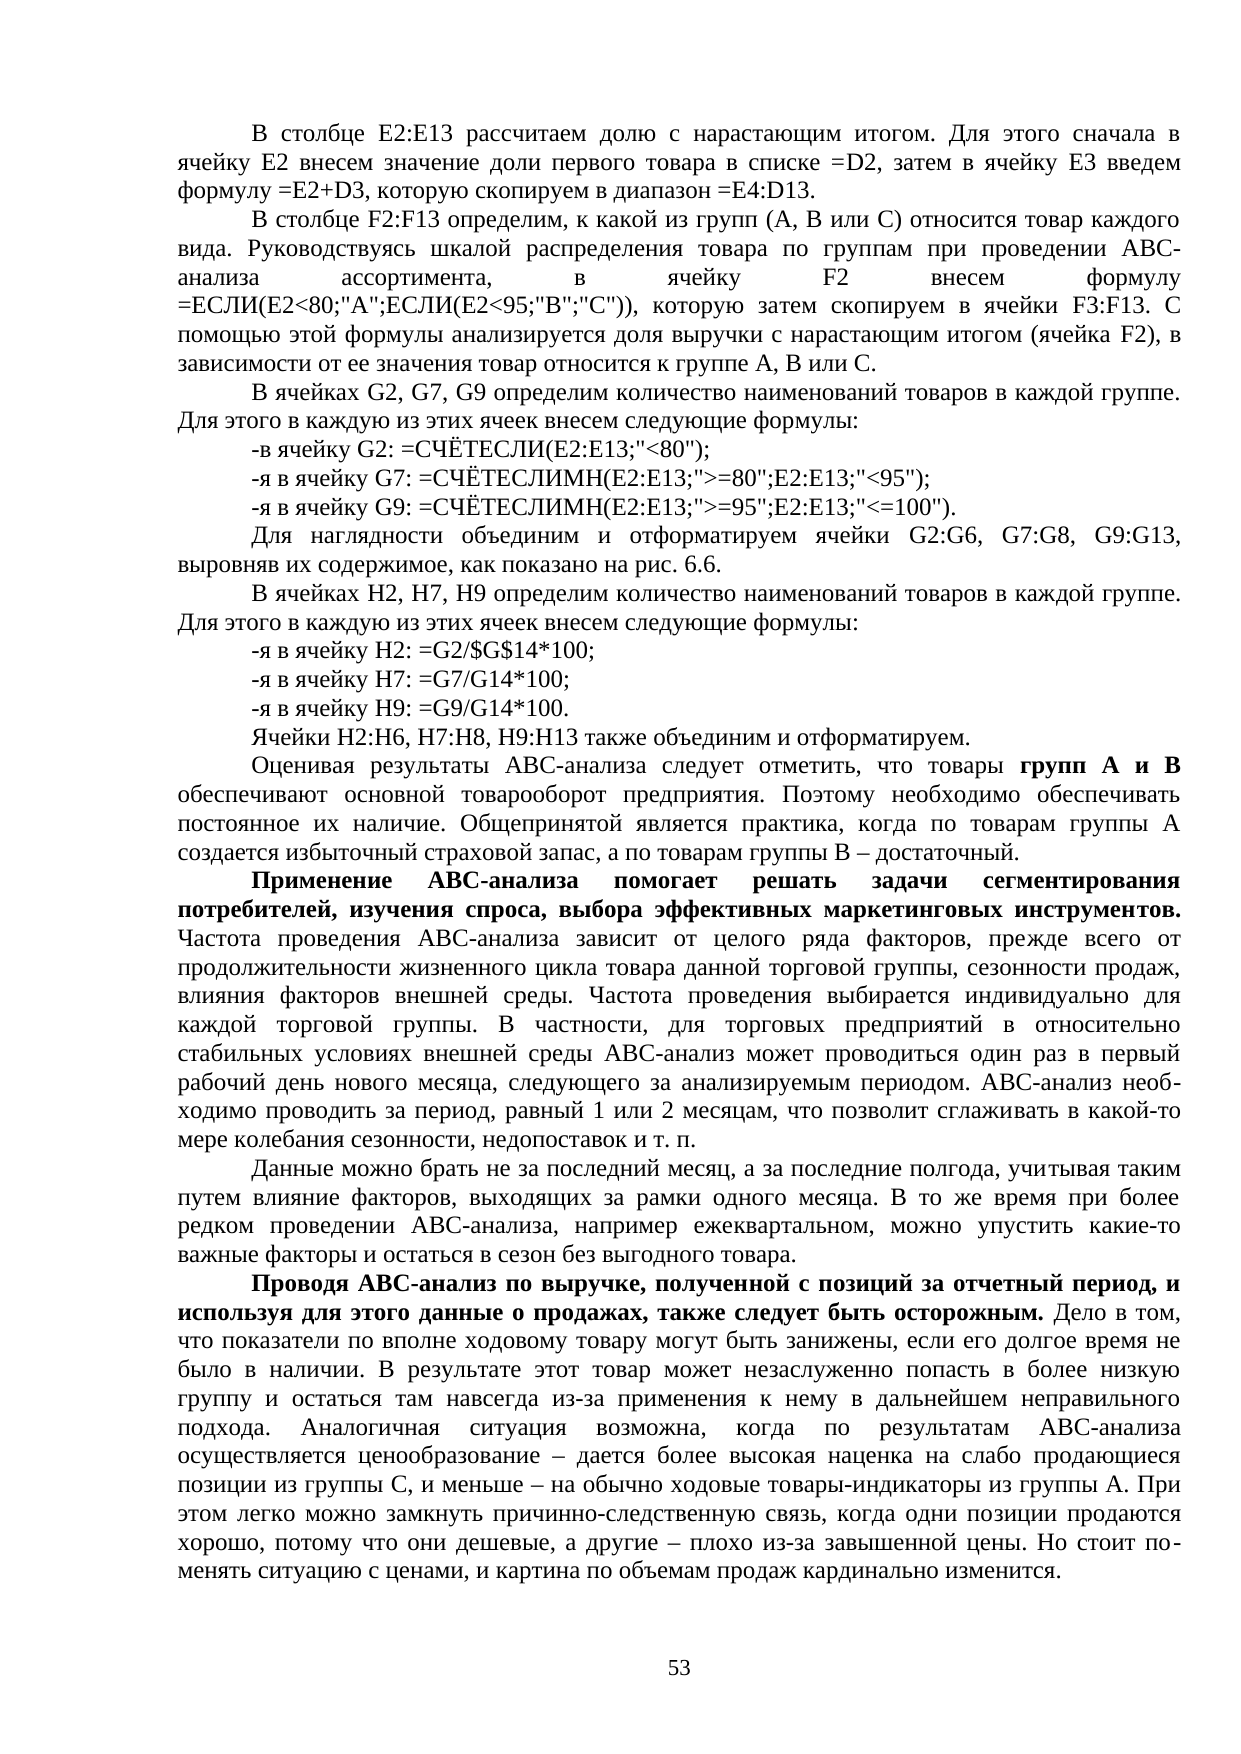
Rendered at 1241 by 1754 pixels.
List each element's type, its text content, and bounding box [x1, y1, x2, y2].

text -я в ячейку H2: =G2/$G$14*100; [177, 636, 1181, 664]
text Для наглядности объединим и отформатируем ячейки G2:G6, G7:G8, G9:G13, выровняв их содержимое, как показано на рис. 6.6. [177, 521, 1181, 578]
text -я в ячейку H7: =G7/G14*100; [177, 664, 1181, 693]
text Оценивая результаты АВС-анализа следует отметить, что товары групп А и В обеспечивают основной товарооборот предприятия. Поэтому необходимо обеспечивать постоянное их наличие. Общепринятой является практика, когда по товарам группы А создается избыточный страховой запас, а по товарам группы В – достаточный. [177, 751, 1181, 866]
text -я в ячейку H9: =G9/G14*100. [177, 693, 1181, 722]
text -я в ячейку G7: =СЧЁТЕСЛИМН(E2:E13;">=80";E2:E13;"<95"); [177, 463, 1181, 492]
text Проводя ABC-анализ по выручке, полученной с позиций за отчетный период, и используя для этого данные о продажах, также следует быть осторожным. Дело в том, что показатели по вполне ходовому товару могут быть занижены, если его долгое время не было в наличии. В результате этот товар может незаслуженно попасть в более низкую группу и остаться там навсегда из-за применения к нему в дальнейшем неправильного подхода. Аналогичная ситуация возможна, когда по результатам ABC-анализа осуществляется ценообразование – дается более высокая наценка на слабо продающиеся позиции из группы С, и меньше – на обычно ходовые товары-индикаторы из группы А. При этом легко можно замкнуть причинно-следственную связь, когда одни позиции продаются хорошо, потому что они дешевые, а другие – плохо из-за завышенной цены. Но стоит поменять ситуацию с ценами, и картина по объемам продаж кардинально изменится. [177, 1268, 1181, 1584]
text В столбце E2:Е13 рассчитаем долю с нарастающим итогом. Для этого сначала в ячейку E2 внесем значение доли первого товара в списке =D2, затем в ячейку E3 введем формулу =E2+D3, которую скопируем в диапазон =E4:D13. [177, 118, 1181, 204]
text Применение АВС-анализа помогает решать задачи сегментирования потребителей, изучения спроса, выбора эффективных маркетинговых инструментов. Частота проведения АВС-анализа зависит от целого ряда факторов, прежде всего от продолжительности жизненного цикла товара данной торговой группы, сезонности продаж, влияния факторов внешней среды. Частота проведения выбирается индивидуально для каждой торговой группы. В частности, для торговых предприятий в относительно стабильных условиях внешней среды ABC-анализ может проводиться один раз в первый рабочий день нового месяца, следующего за анализируемым периодом. ABC-анализ необходимо проводить за период, равный 1 или 2 месяцам, что позволит сглаживать в какой-то мере колебания сезонности, недопоставок и т. п. [177, 866, 1181, 1153]
text В столбце F2:F13 определим, к какой из групп (А, В или С) относится товар каждого вида. Руководствуясь шкалой распределения товара по группам при проведении АВС-анализа ассортимента, в ячейку F2 внесем формулу =ЕСЛИ(E2<80;"А";ЕСЛИ(E2<95;"B";"С")), которую затем скопируем в ячейки F3:F13. С помощью этой формулы анализируется доля выручки с нарастающим итогом (ячейка F2), в зависимости от ее значения товар относится к группе А, В или С. [177, 204, 1181, 377]
text Данные можно брать не за последний месяц, а за последние полгода, учитывая таким путем влияние факторов, выходящих за рамки одного месяца. В то же время при более редком проведении АВС-анализа, например ежеквартальном, можно упустить какие-то важные факторы и остаться в сезон без выгодного товара. [177, 1153, 1181, 1268]
text В ячейках G2, G7, G9 определим количество наименований товаров в каждой группе. Для этого в каждую из этих ячеек внесем следующие формулы: [177, 377, 1181, 434]
text Ячейки H2:H6, H7:H8, H9:Н13 также объединим и отформатируем. [177, 722, 1181, 751]
text -я в ячейку G9: =СЧЁТЕСЛИМН(E2:E13;">=95";E2:E13;"<=100"). [177, 492, 1181, 521]
text -в ячейку G2: =СЧЁТЕСЛИ(E2:E13;"<80"); [177, 434, 1181, 463]
text В ячейках H2, H7, H9 определим количество наименований товаров в каждой группе. Для этого в каждую из этих ячеек внесем следующие формулы: [177, 578, 1181, 636]
